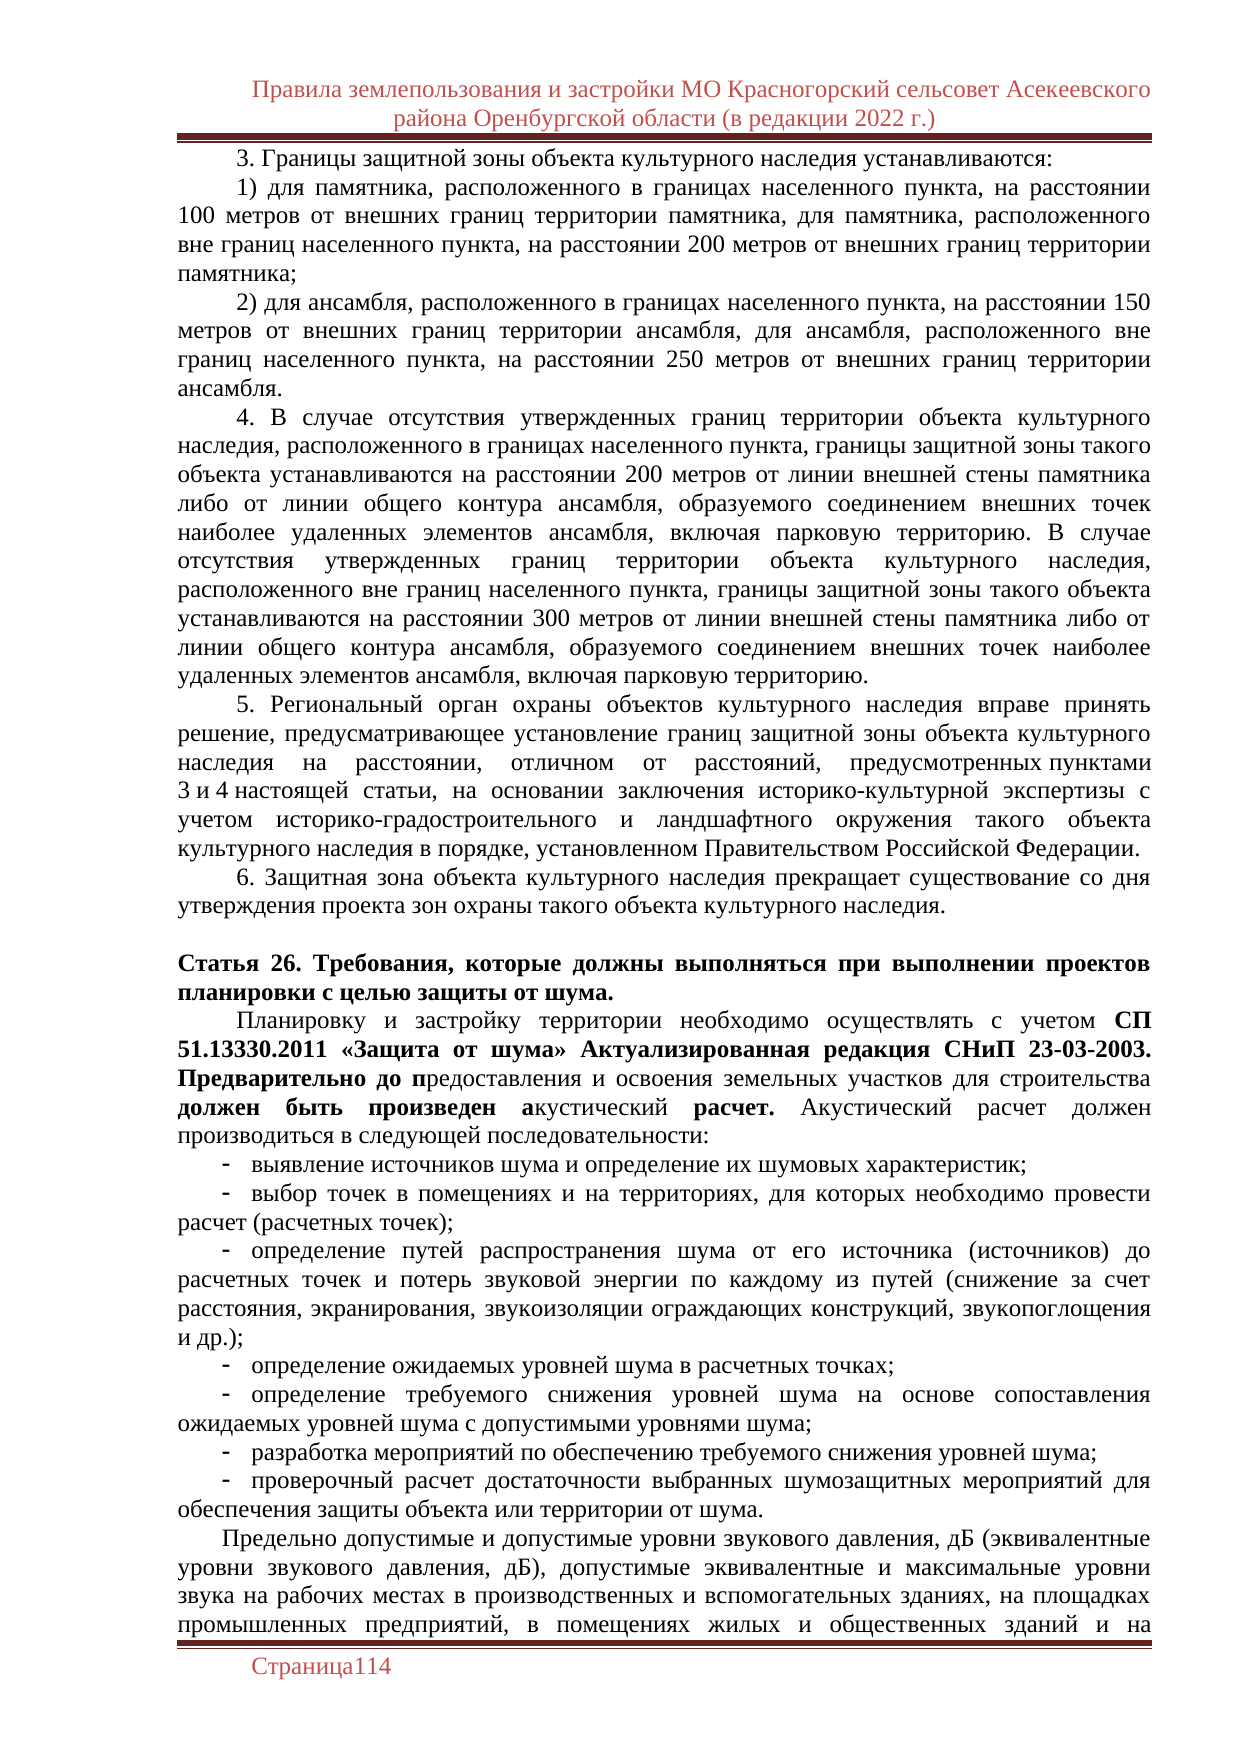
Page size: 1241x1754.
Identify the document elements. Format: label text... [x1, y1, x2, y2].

text Планировку и застройку территории необходимо осуществлять с учетом СП 51.13330.2011 «Защита от шума» Актуализированная редакция СНиП 23-03-2003. Предварительно до предоставления и освоения земельных участков для строительства должен быть произведен акустический расчет. Акустический расчет должен производиться в следующей последовательности: [177, 1034, 1152, 1149]
text 5. Региональный орган охраны объектов культурного наследия вправе принять решение, предусматривающее установление границ защитной зоны объекта культурного наследия на расстоянии, отличном от расстояний, предусмотренных пунктами 3 и 4 настоящей статьи, на основании заключения историко-культурной экспертизы с учетом историко-градостроительного и ландшафтного окружения такого объекта культурного наследия в порядке, установленном Правительством Российской Федерации. [177, 689, 1152, 862]
list проверочный расчет достаточности выбранных шумозащитных мероприятий для обеспечения защиты объекта или территории от шума. [177, 1465, 1152, 1523]
text 4. В случае отсутствия утвержденных границ территории объекта культурного наследия, расположенного в границах населенного пункта, границы защитной зоны такого объекта устанавливаются на расстоянии 200 метров от линии внешней стены памятника либо от линии общего контура ансамбля, образуемого соединением внешних точек наиболее удаленных элементов ансамбля, включая парковую территорию. В случае отсутствия утвержденных границ территории объекта культурного наследия, расположенного вне границ населенного пункта, границы защитной зоны такого объекта устанавливаются на расстоянии 300 метров от линии внешней стены памятника либо от линии общего контура ансамбля, образуемого соединением внешних точек наиболее удаленных элементов ансамбля, включая парковую территорию. [177, 402, 1152, 689]
list определение ожидаемых уровней шума в расчетных точках; [177, 1350, 1152, 1379]
list выбор точек в помещениях и на территориях, для которых необходимо провести расчет (расчетных точек); [177, 1178, 1152, 1235]
subtitle Статья 26. Требования, которые должны выполняться при выполнении проектов планировки с целью защиты от шума. [177, 948, 1152, 1005]
text 2) для ансамбля, расположенного в границах населенного пункта, на расстоянии 150 метров от внешних границ территории ансамбля, для ансамбля, расположенного вне границ населенного пункта, на расстоянии 250 метров от внешних границ территории ансамбля. [177, 287, 1152, 402]
list определение требуемого снижения уровней шума на основе сопоставления ожидаемых уровней шума с допустимыми уровнями шума; [177, 1379, 1152, 1437]
text 3. Границы защитной зоны объекта культурного наследия устанавливаются: [177, 143, 1152, 172]
list выявление источников шума и определение их шумовых характеристик; [177, 1149, 1152, 1178]
list разработка мероприятий по обеспечению требуемого снижения уровней шума; [177, 1437, 1152, 1465]
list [177, 1523, 1152, 1638]
text 1) для памятника, расположенного в границах населенного пункта, на расстоянии 100 метров от внешних границ территории памятника, для памятника, расположенного вне границ населенного пункта, на расстоянии 200 метров от внешних границ территории памятника; [177, 172, 1152, 287]
list определение путей распространения шума от его источника (источников) до расчетных точек и потерь звуковой энергии по каждому из путей (снижение за счет расстояния, экранирования, звукоизоляции ограждающих конструкций, звукопоглощения и др.); [177, 1235, 1152, 1350]
text Планировку и застройку территории необходимо осуществлять с учетом СП 51.13330.2011 «Защита от шума» Актуализированная редакция СНиП 23-03-2003. Предварительно до предоставления и освоения земельных участков для строительства должен быть произведен акустический расчет. Акустический расчет должен производиться в следующей последовательности: [177, 1005, 1114, 1034]
text 6. Защитная зона объекта культурного наследия прекращает существование со дня утверждения проекта зон охраны такого объекта культурного наследия. [177, 862, 1152, 919]
